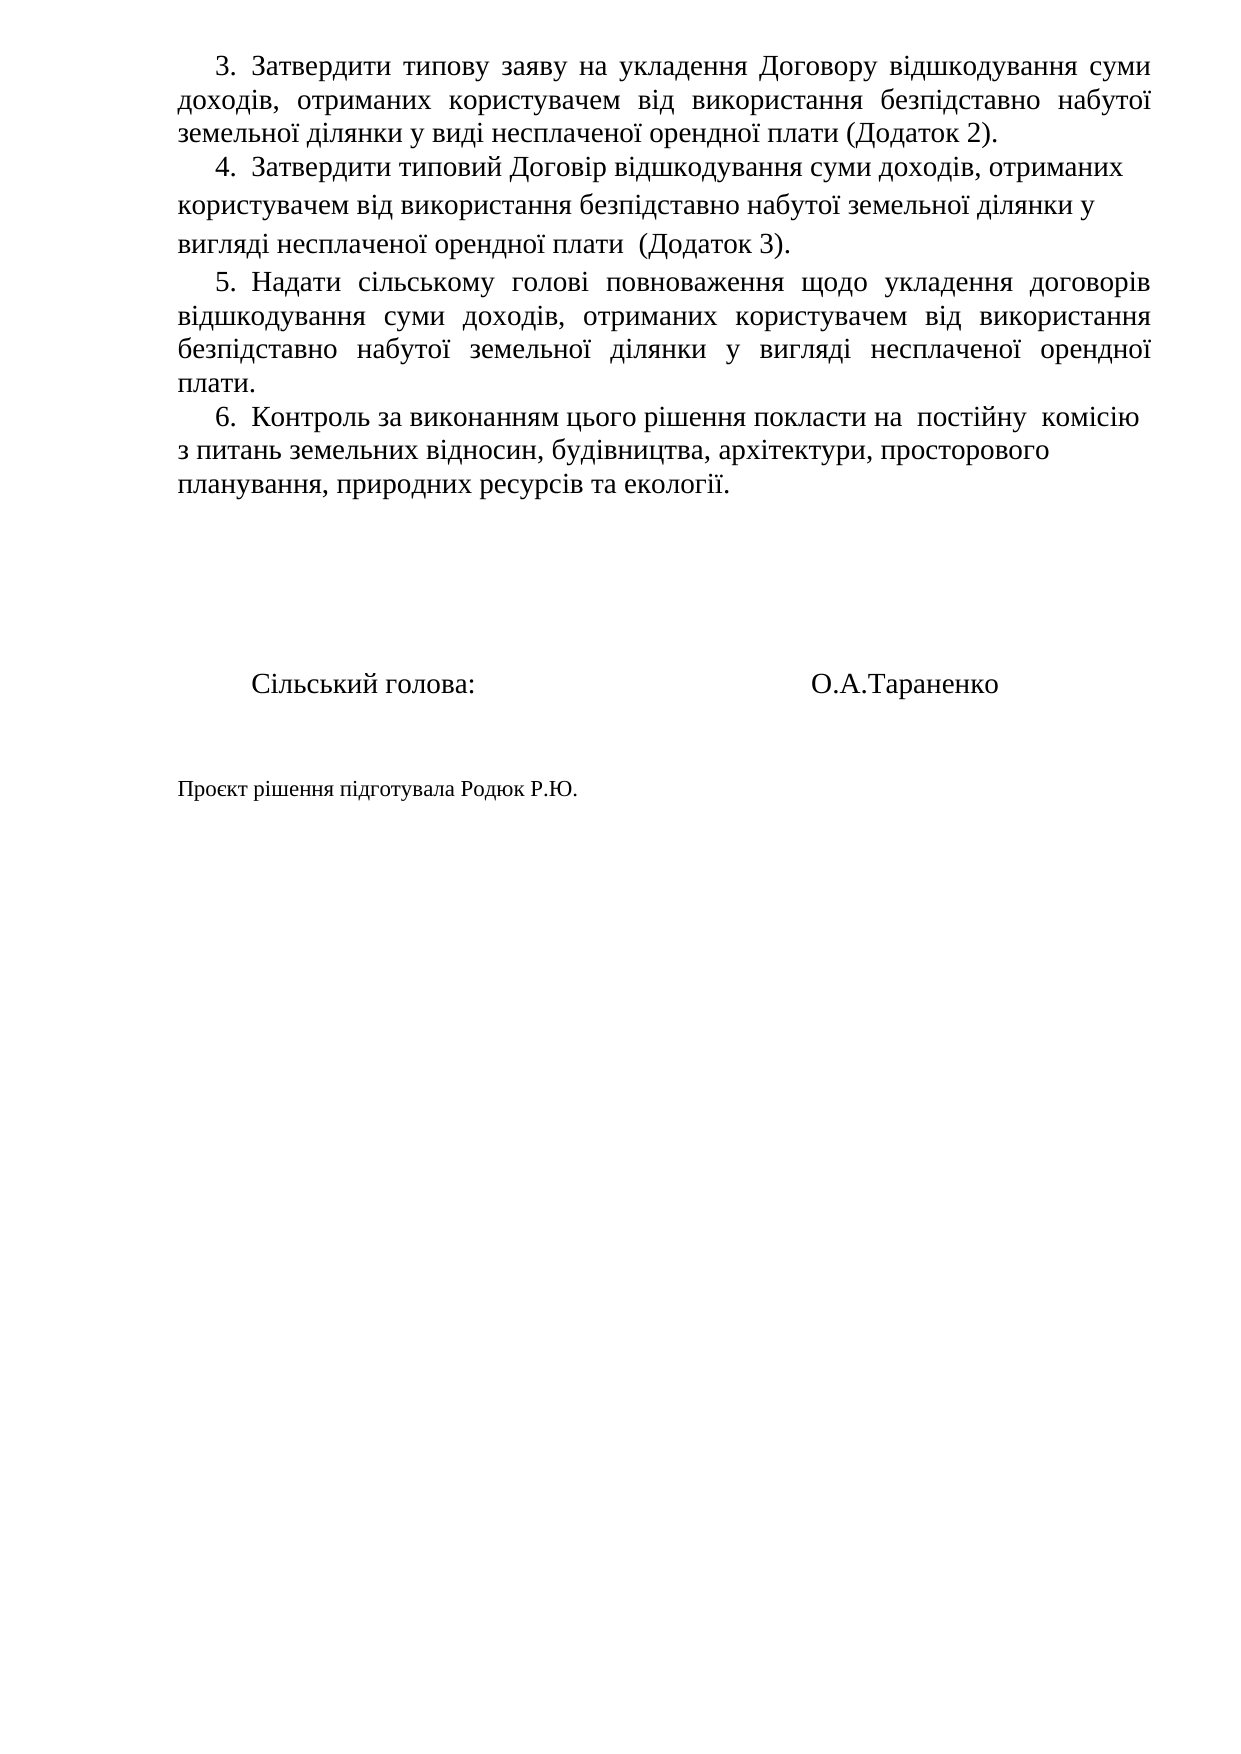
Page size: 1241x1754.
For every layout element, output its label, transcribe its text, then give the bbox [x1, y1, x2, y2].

list Надати сільському голові повноваження щодо укладення договорів відшкодування суми доходів, отриманих користувачем від використання безпідставно набутої земельної ділянки у вигляді несплаченої орендної плати. [177, 264, 1152, 399]
text Сільський голова: О.А.Тараненко [177, 667, 1152, 700]
text Проєкт рішення підготувала Родюк Р.Ю. [177, 775, 1152, 802]
list Затвердити типову заяву на укладення Договору відшкодування суми доходів, отриманих користувачем від використання безпідставно набутої земельної ділянки у виді несплаченої орендної плати (Додаток 2). [177, 48, 1152, 149]
list Затвердити типовий Договір відшкодування суми доходів, отриманих користувачем від використання безпідставно набутої земельної ділянки у вигляді несплаченої орендної плати (Додаток 3). [177, 149, 1152, 259]
list Контроль за виконанням цього рішення покласти на постійну комісію з питань земельних відносин, будівництва, архітектури, просторового планування, природних ресурсів та екології. [177, 399, 1152, 499]
